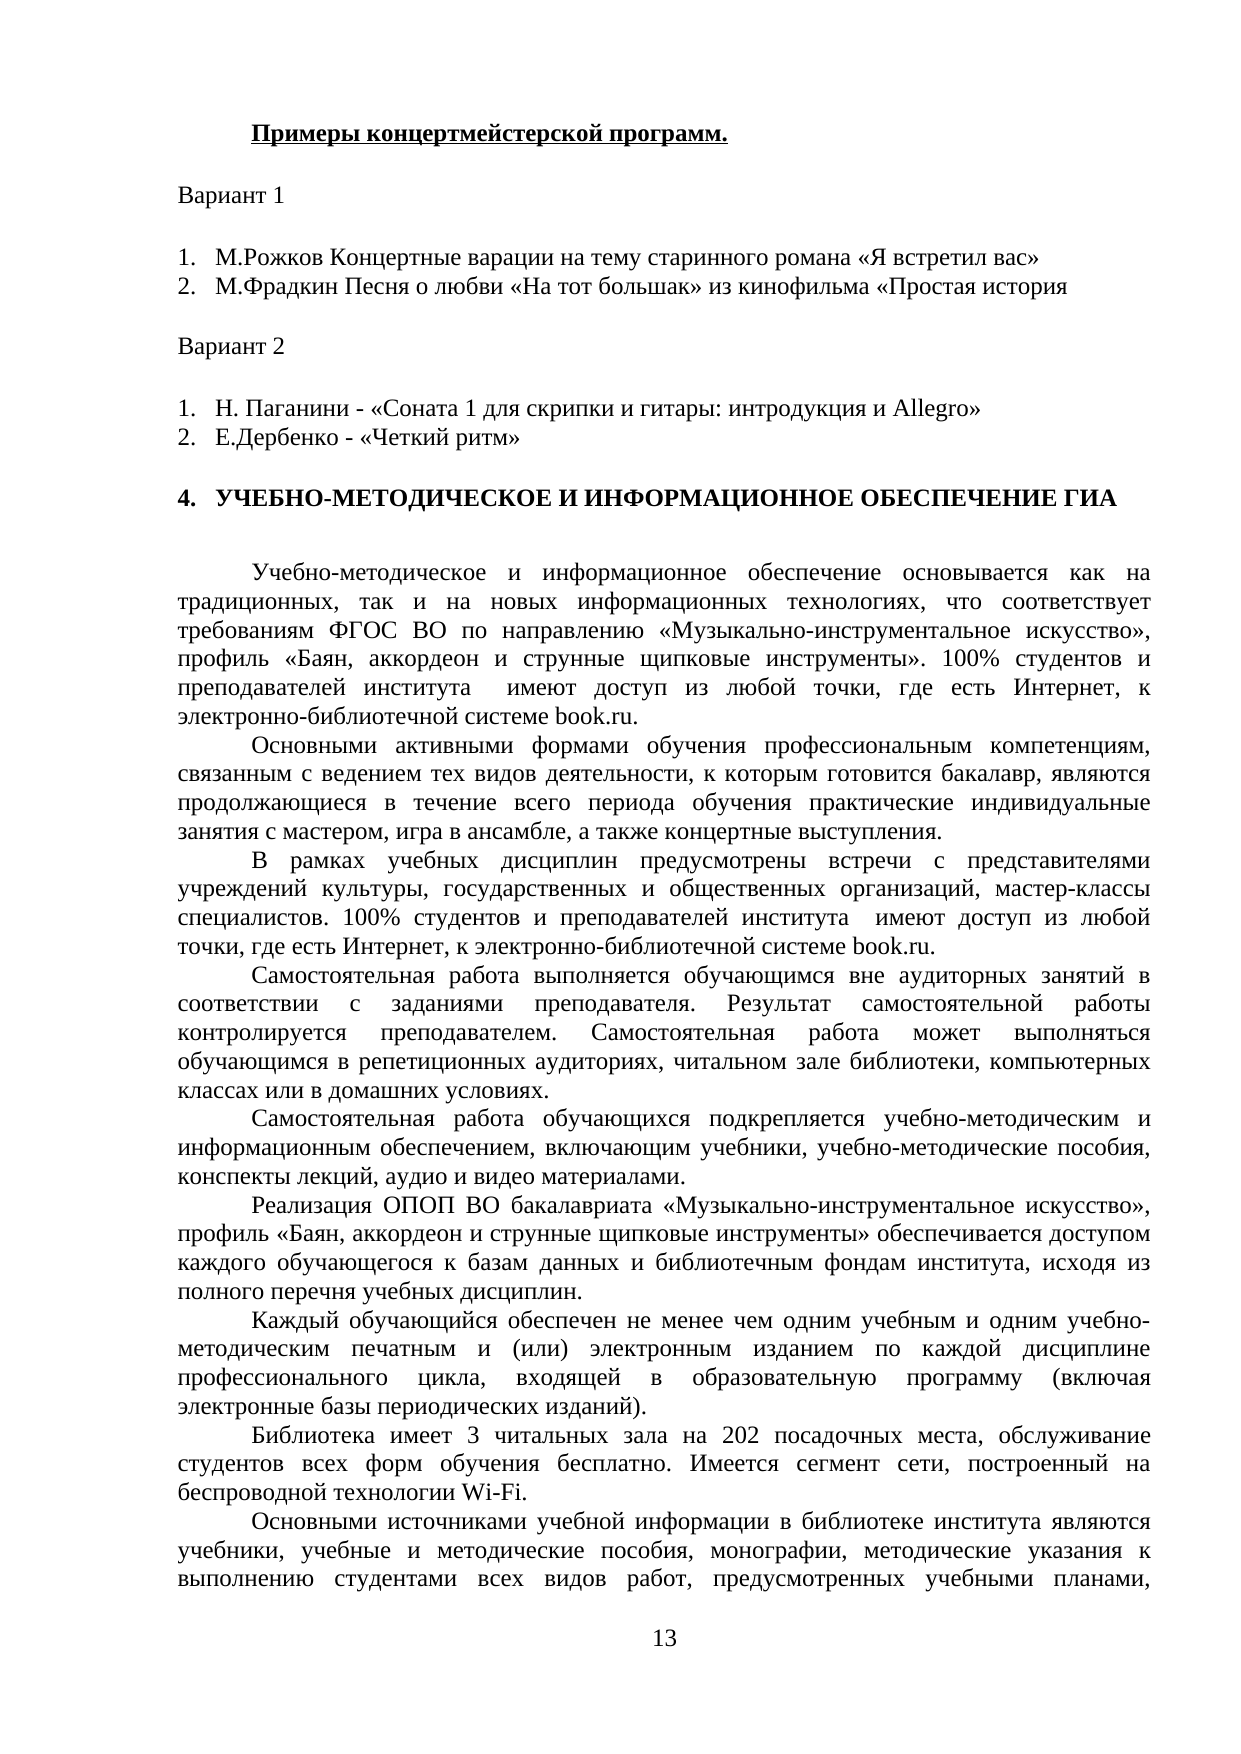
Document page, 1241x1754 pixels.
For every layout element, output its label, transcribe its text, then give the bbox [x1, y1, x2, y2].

list Н. Паганини - «Соната 1 для скрипки и гитары: интродукция и Allegro» [177, 393, 1152, 422]
subtitle УЧЕБНО-МЕТОДИЧЕСКОЕ И ИНФОРМАЦИОННОЕ ОБЕСПЕЧЕНИЕ ГИА [177, 483, 1152, 512]
text Учебно-методическое и информационное обеспечение основывается как на традиционных, так и на новых информационных технологиях, что соответствует требованиям ФГОС ВО по направлению «Музыкально-инструментальное искусство», профиль «Баян, аккордеон и струнные щипковые инструменты». 100% студентов и преподавателей института имеют доступ из любой точки, где есть Интернет, к электронно-библиотечной системе book.ru. [177, 557, 1152, 730]
text Самостоятельная работа обучающихся подкрепляется учебно-методическим и информационным обеспечением, включающим учебники, учебно-методические пособия, конспекты лекций, аудио и видео материалами. [177, 1103, 1152, 1190]
text Реализация ОПОП ВО бакалавриата «Музыкально-инструментальное искусство», профиль «Баян, аккордеон и струнные щипковые инструменты» обеспечивается доступом каждого обучающегося к базам данных и библиотечным фондам института, исходя из полного перечня учебных дисциплин. [177, 1190, 1152, 1305]
list М.Фрадкин Песня о любви «На тот большак» из кинофильма «Простая история [177, 271, 1152, 300]
text Самостоятельная работа выполняется обучающимся вне аудиторных занятий в соответствии с заданиями преподавателя. Результат самостоятельной работы контролируется преподавателем. Самостоятельная работа может выполняться обучающимся в репетиционных аудиториях, читальном зале библиотеки, компьютерных классах или в домашних условиях. [177, 960, 1152, 1103]
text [177, 1506, 1152, 1592]
list Е.Дербенко - «Четкий ритм» [177, 422, 1152, 450]
text Основными активными формами обучения профессиональным компетенциям, связанным с ведением тех видов деятельности, к которым готовится бакалавр, являются продолжающиеся в течение всего периода обучения практические индивидуальные занятия с мастером, игра в ансамбле, а также концертные выступления. [177, 730, 1152, 845]
text Примеры концертмейстерской программ. [177, 118, 1152, 147]
text Вариант 1 [177, 180, 1152, 209]
text В рамках учебных дисциплин предусмотрены встречи с представителями учреждений культуры, государственных и общественных организаций, мастер-классы специалистов. 100% студентов и преподавателей института имеют доступ из любой точки, где есть Интернет, к электронно-библиотечной системе book.ru. [177, 845, 1152, 960]
text Каждый обучающийся обеспечен не менее чем одним учебным и одним учебно-методическим печатным и (или) электронным изданием по каждой дисциплине профессионального цикла, входящей в образовательную программу (включая электронные базы периодических изданий). [177, 1305, 1152, 1420]
text Вариант 2 [177, 331, 1152, 359]
list М.Рожков Концертные варации на тему старинного романа «Я встретил вас» [177, 242, 1152, 271]
text Библиотека имеет 3 читальных зала на 202 посадочных места, обслуживание студентов всех форм обучения бесплатно. Имеется сегмент сети, построенный на беспроводной технологии Wi-Fi. [177, 1420, 1152, 1506]
